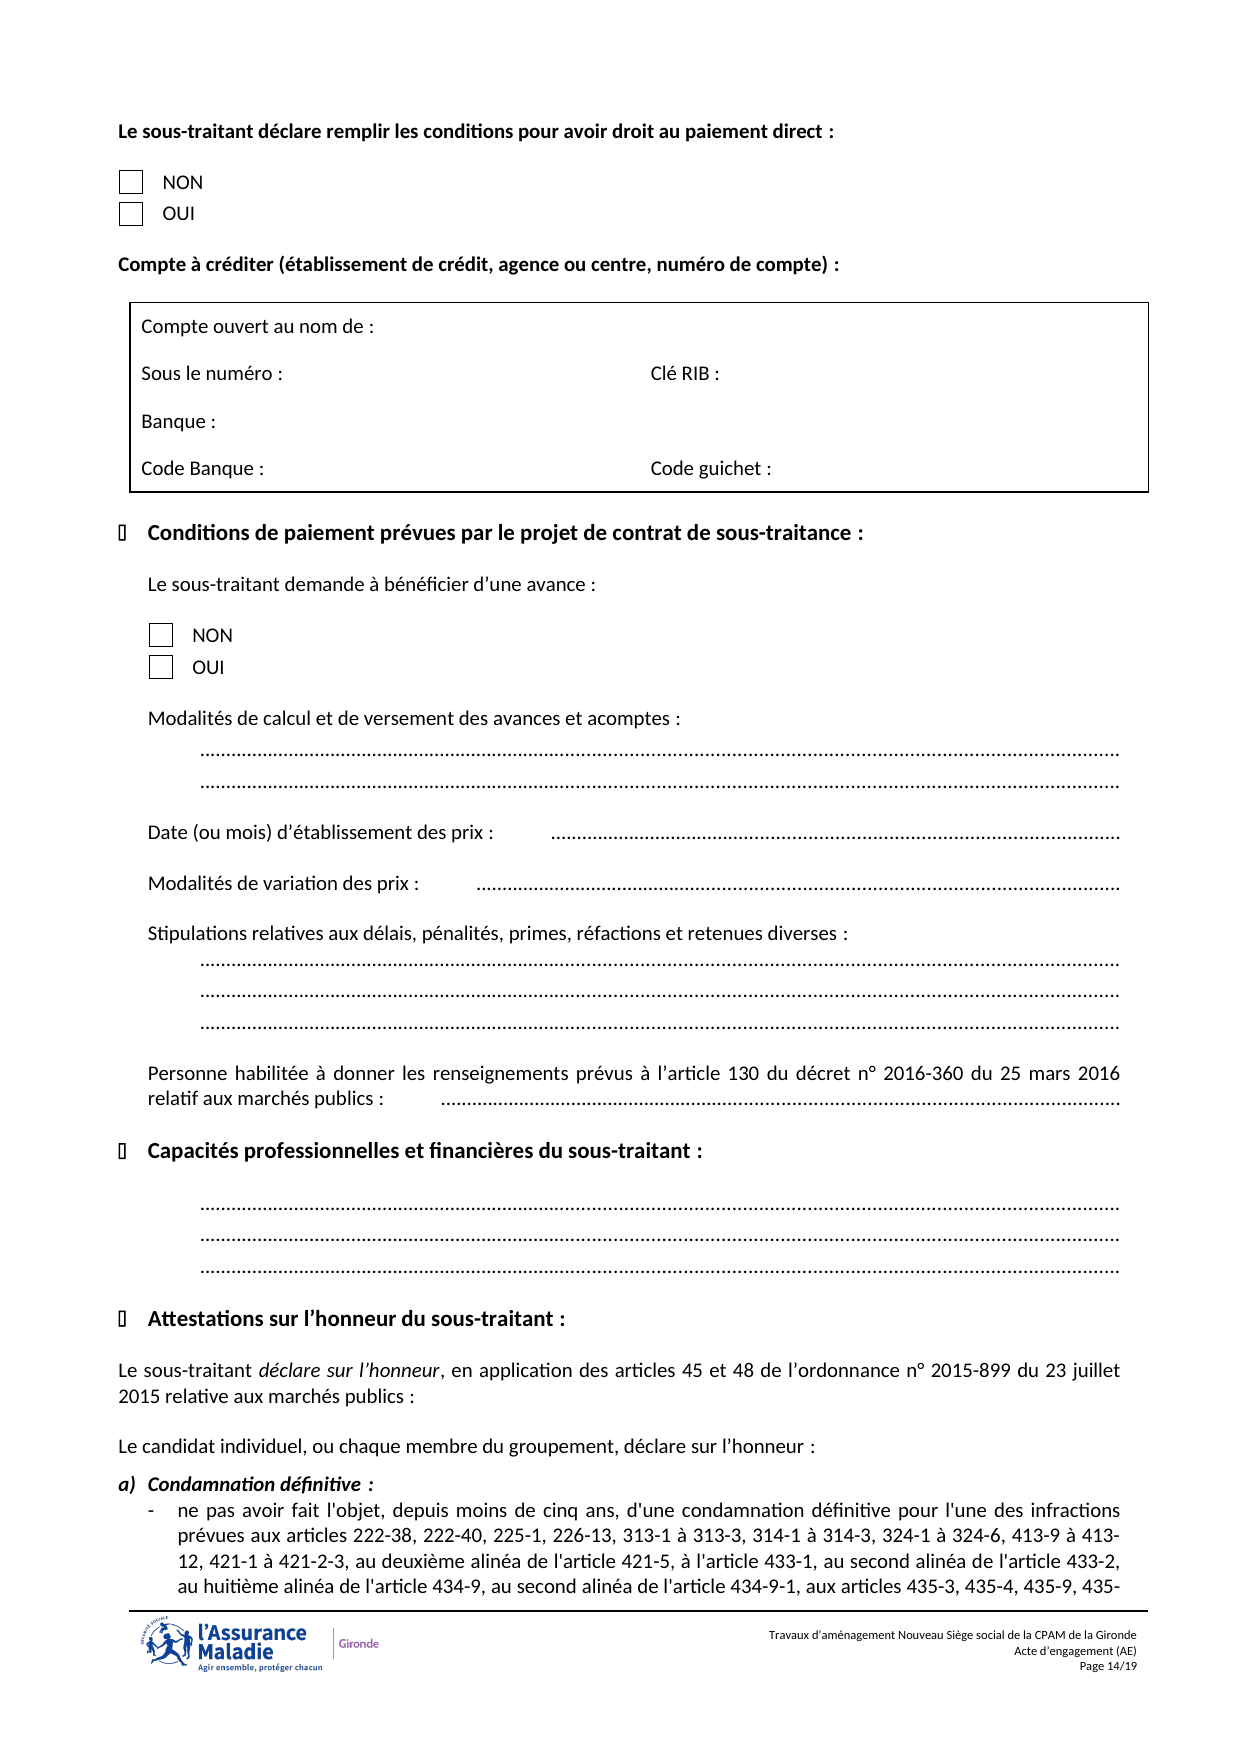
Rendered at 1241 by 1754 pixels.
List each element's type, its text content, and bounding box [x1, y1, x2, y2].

list Compte à créditer (établissement de crédit, agence ou centre, numéro de compte) : [118, 251, 1122, 277]
list Le sous-traitant déclare remplir les conditions pour avoir droit au paiement direct : [118, 118, 1122, 143]
text Modalités de calcul et de versement des avances et acomptes : [148, 705, 1122, 730]
table_header Compte ouvert au nom de : [131, 303, 1148, 349]
text Date (ou mois) d’établissement des prix : [148, 819, 1122, 844]
text Le candidat individuel, ou chaque membre du groupement, déclare sur l’honneur : [118, 1434, 1122, 1459]
text NON [148, 622, 1122, 648]
text OUI [148, 654, 1122, 679]
text OUI [118, 201, 1122, 226]
table_cell Sous le numéro : [131, 350, 639, 397]
list Attestations sur l’honneur du sous-traitant : [118, 1304, 1122, 1332]
table_cell Code Banque : [131, 444, 639, 491]
list Condamnation définitive : [118, 1472, 1122, 1497]
text Le sous-traitant déclare sur l’honneur, en application des articles 45 et 48 de l’ordonnance n° 2015-899 du 23 juillet 2015 relative aux marchés publics : [118, 1357, 1122, 1408]
text Modalités de variation des prix : [148, 870, 1122, 895]
list Le sous-traitant demande à bénéficier d’une avance : [148, 571, 1122, 597]
table_cell Code guichet : [639, 444, 1148, 491]
text NON [118, 169, 1122, 194]
text Stipulations relatives aux délais, pénalités, primes, réfactions et retenues diverses : [148, 921, 1122, 946]
table_cell Banque : [131, 397, 1148, 444]
table_cell Clé RIB : [639, 350, 1148, 397]
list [148, 1497, 1122, 1599]
list Capacités professionnelles et financières du sous-traitant : [118, 1136, 1122, 1164]
picture [140, 1616, 379, 1672]
text Personne habilitée à donner les renseignements prévus à l’article 130 du décret n° 2016-360 du 25 mars 2016 relatif aux marchés publics : [148, 1060, 1122, 1111]
list Conditions de paiement prévues par le projet de contrat de sous-traitance : [118, 518, 1122, 546]
